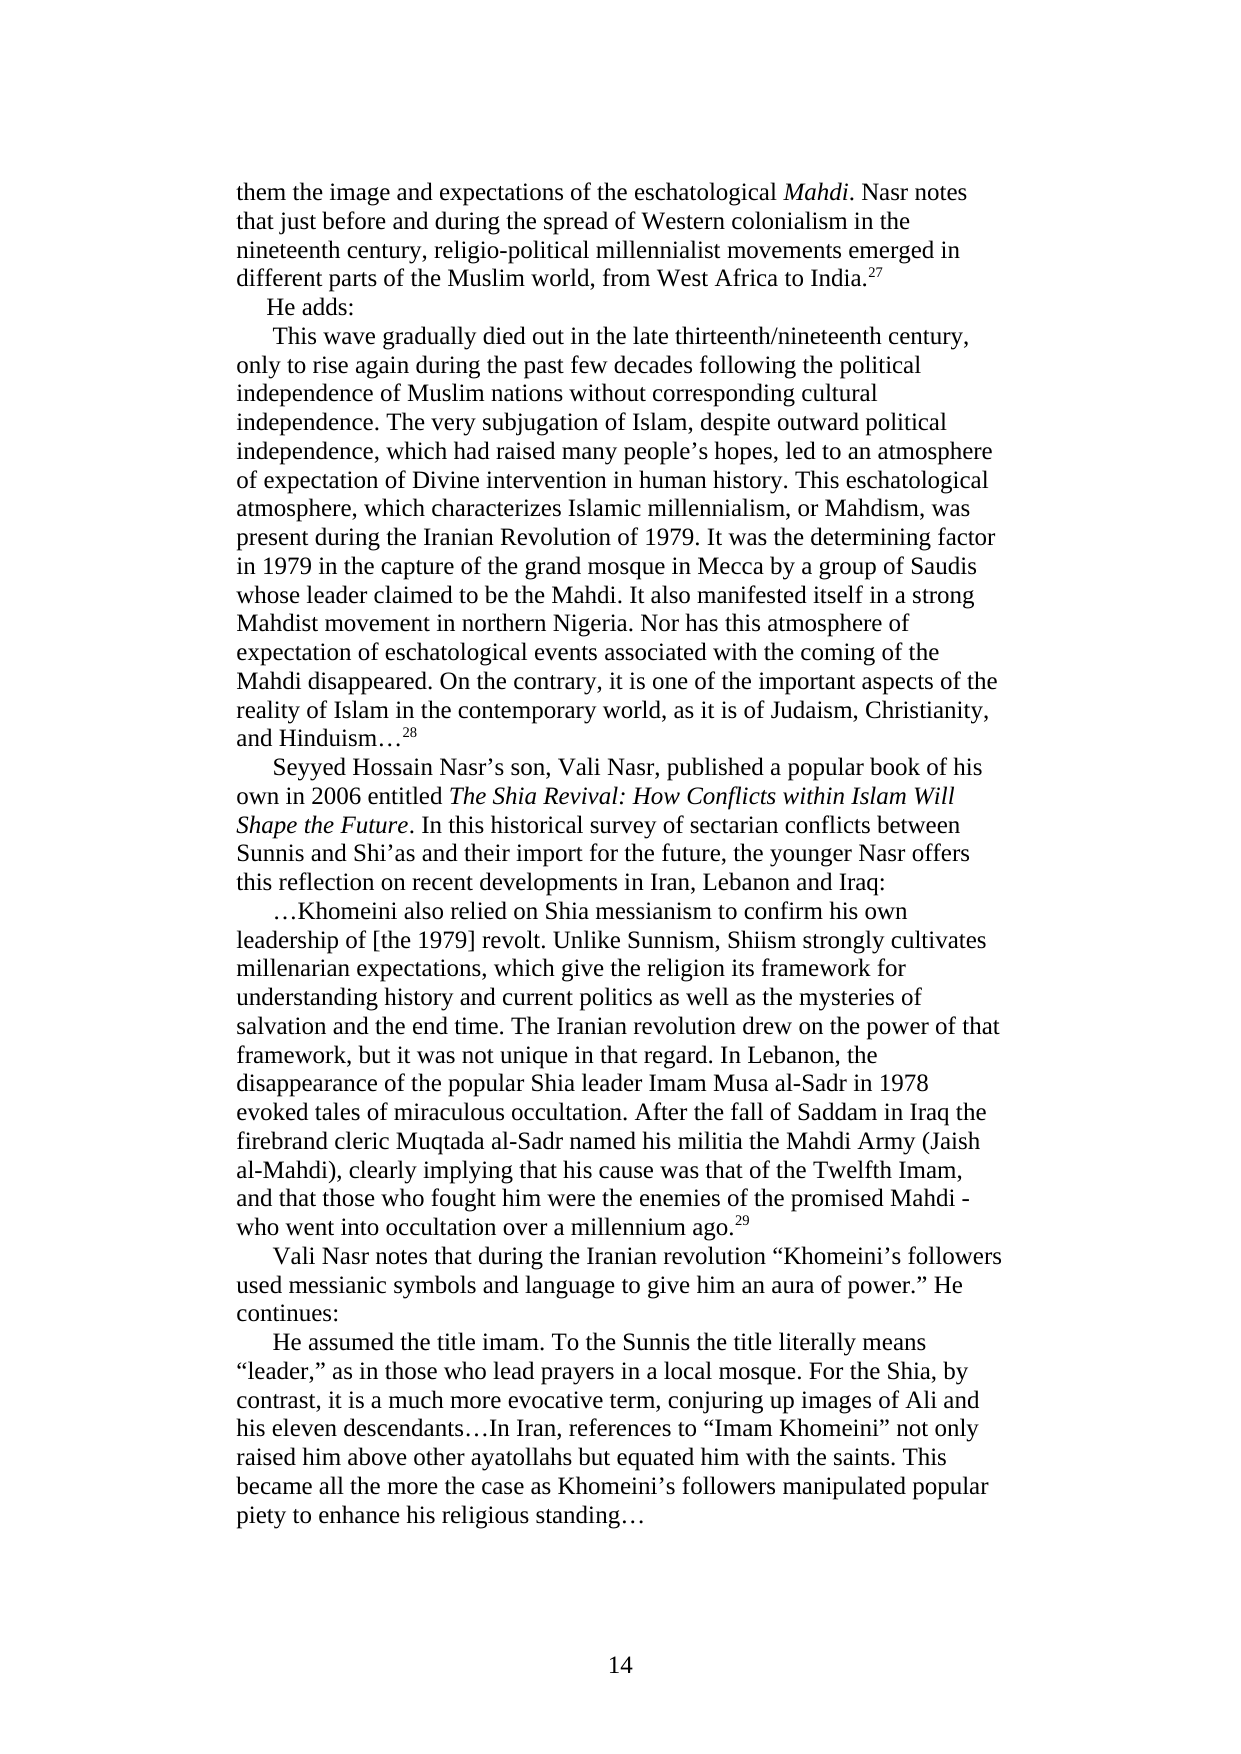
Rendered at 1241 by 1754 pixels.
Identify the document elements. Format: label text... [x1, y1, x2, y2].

text …Khomeini also relied on Shia messianism to confirm his own leadership of [the 1979] revolt. Unlike Sunnism, Shiism strongly cultivates millenarian expectations, which give the religion its framework for understanding history and current politics as well as the mysteries of salvation and the end time. The Iranian revolution drew on the power of that framework, but it was not unique in that regard. In , the disappearance of the popular Shia leader Imam Musa al-Sadr in 1978 evoked tales of miraculous occultation. After the fall of Saddam in Iraq the firebrand cleric Muqtada al-Sadr named his militia the Mahdi Army (Jaish al-Mahdi), clearly implying that his cause was that of the Twelfth Imam, and that those who fought him were the enemies of the promised Mahdi - who went into occultation over a millennium ago. [236, 896, 1004, 1241]
text Vali Nasr notes that during the Iranian revolution “Khomeini’s followers used messianic symbols and language to give him an aura of power.” He continues: [236, 1241, 1004, 1327]
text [236, 177, 1004, 292]
text This wave gradually died out in the late thirteenth/nineteenth century, only to rise again during the past few decades following the political independence of Muslim nations without corresponding cultural independence. The very subjugation of Islam, despite outward political independence, which had raised many people’s hopes, led to an atmosphere of expectation of Divine intervention in human history. This eschatological atmosphere, which characterizes Islamic millennialism, or Mahdism, was present during the Iranian Revolution of 1979. It was the determining factor in 1979 in the capture of the grand mosque in by a group of Saudis whose leader claimed to be the Mahdi. It also manifested itself in a strong Mahdist movement in northern . Nor has this atmosphere of expectation of eschatological events associated with the coming of the Mahdi disappeared. On the contrary, it is one of the important aspects of the reality of Islam in the contemporary world, as it is of Judaism, Christianity, and Hinduism… [236, 321, 1004, 752]
text He adds: [236, 292, 1004, 321]
text He assumed the title imam. To the Sunnis the title literally means “leader,” as in those who lead prayers in a local mosque. For the Shia, by contrast, it is a much more evocative term, conjuring up images of Ali and his eleven descendants…In Iran, references to “Imam Khomeini” not only raised him above other ayatollahs but equated him with the saints. This became all the more the case as Khomeini’s followers manipulated popular piety to enhance his religious standing… [236, 1327, 1004, 1528]
text Seyyed Hossain Nasr’s son, Vali Nasr, published a popular book of his own in 2006 entitled The Shia Revival: How Conflicts within Islam Will Shape the Future. In this historical survey of sectarian conflicts between Sunnis and Shi’as and their import for the future, the younger Nasr offers this reflection on recent developments in , and : [236, 752, 1004, 896]
